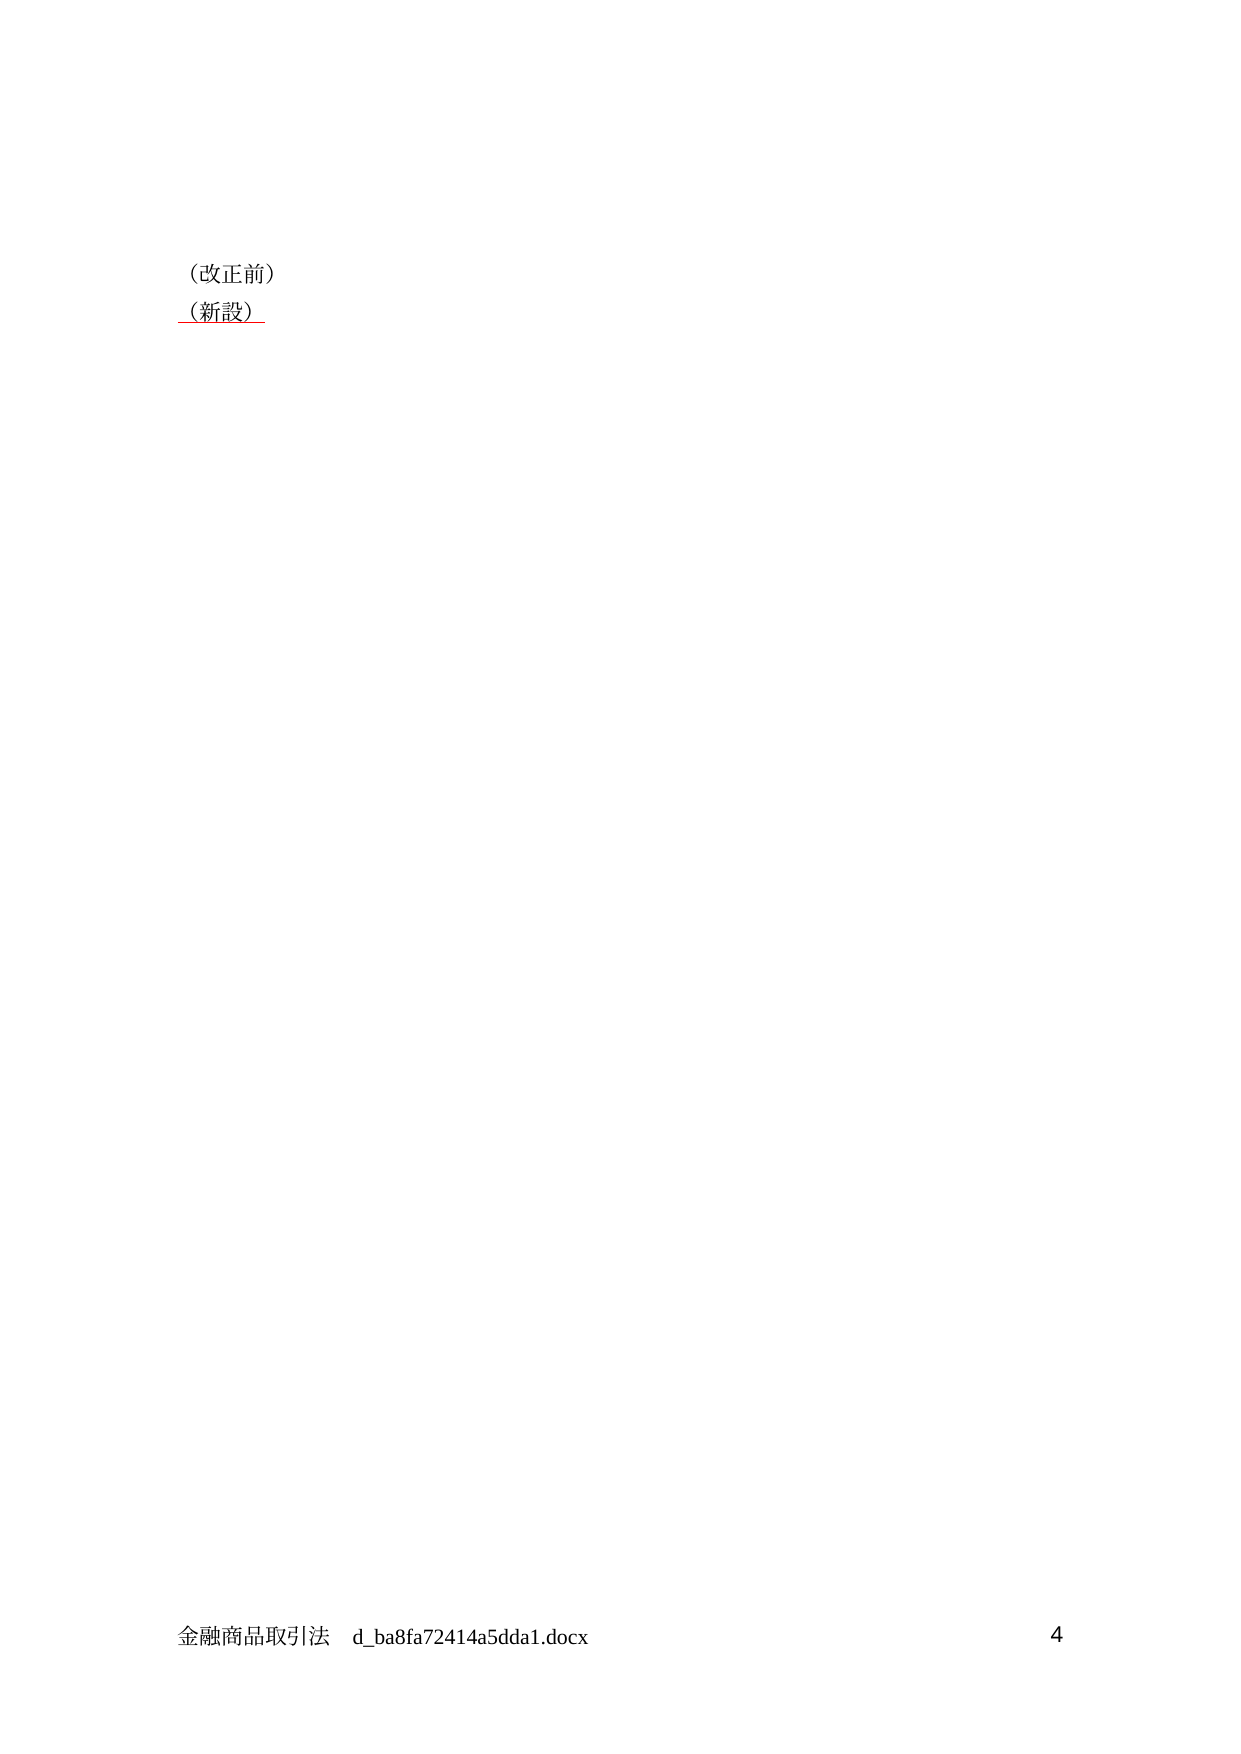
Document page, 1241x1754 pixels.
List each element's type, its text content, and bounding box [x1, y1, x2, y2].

text （改正前） [177, 254, 1063, 292]
text （新設） [177, 292, 1063, 329]
